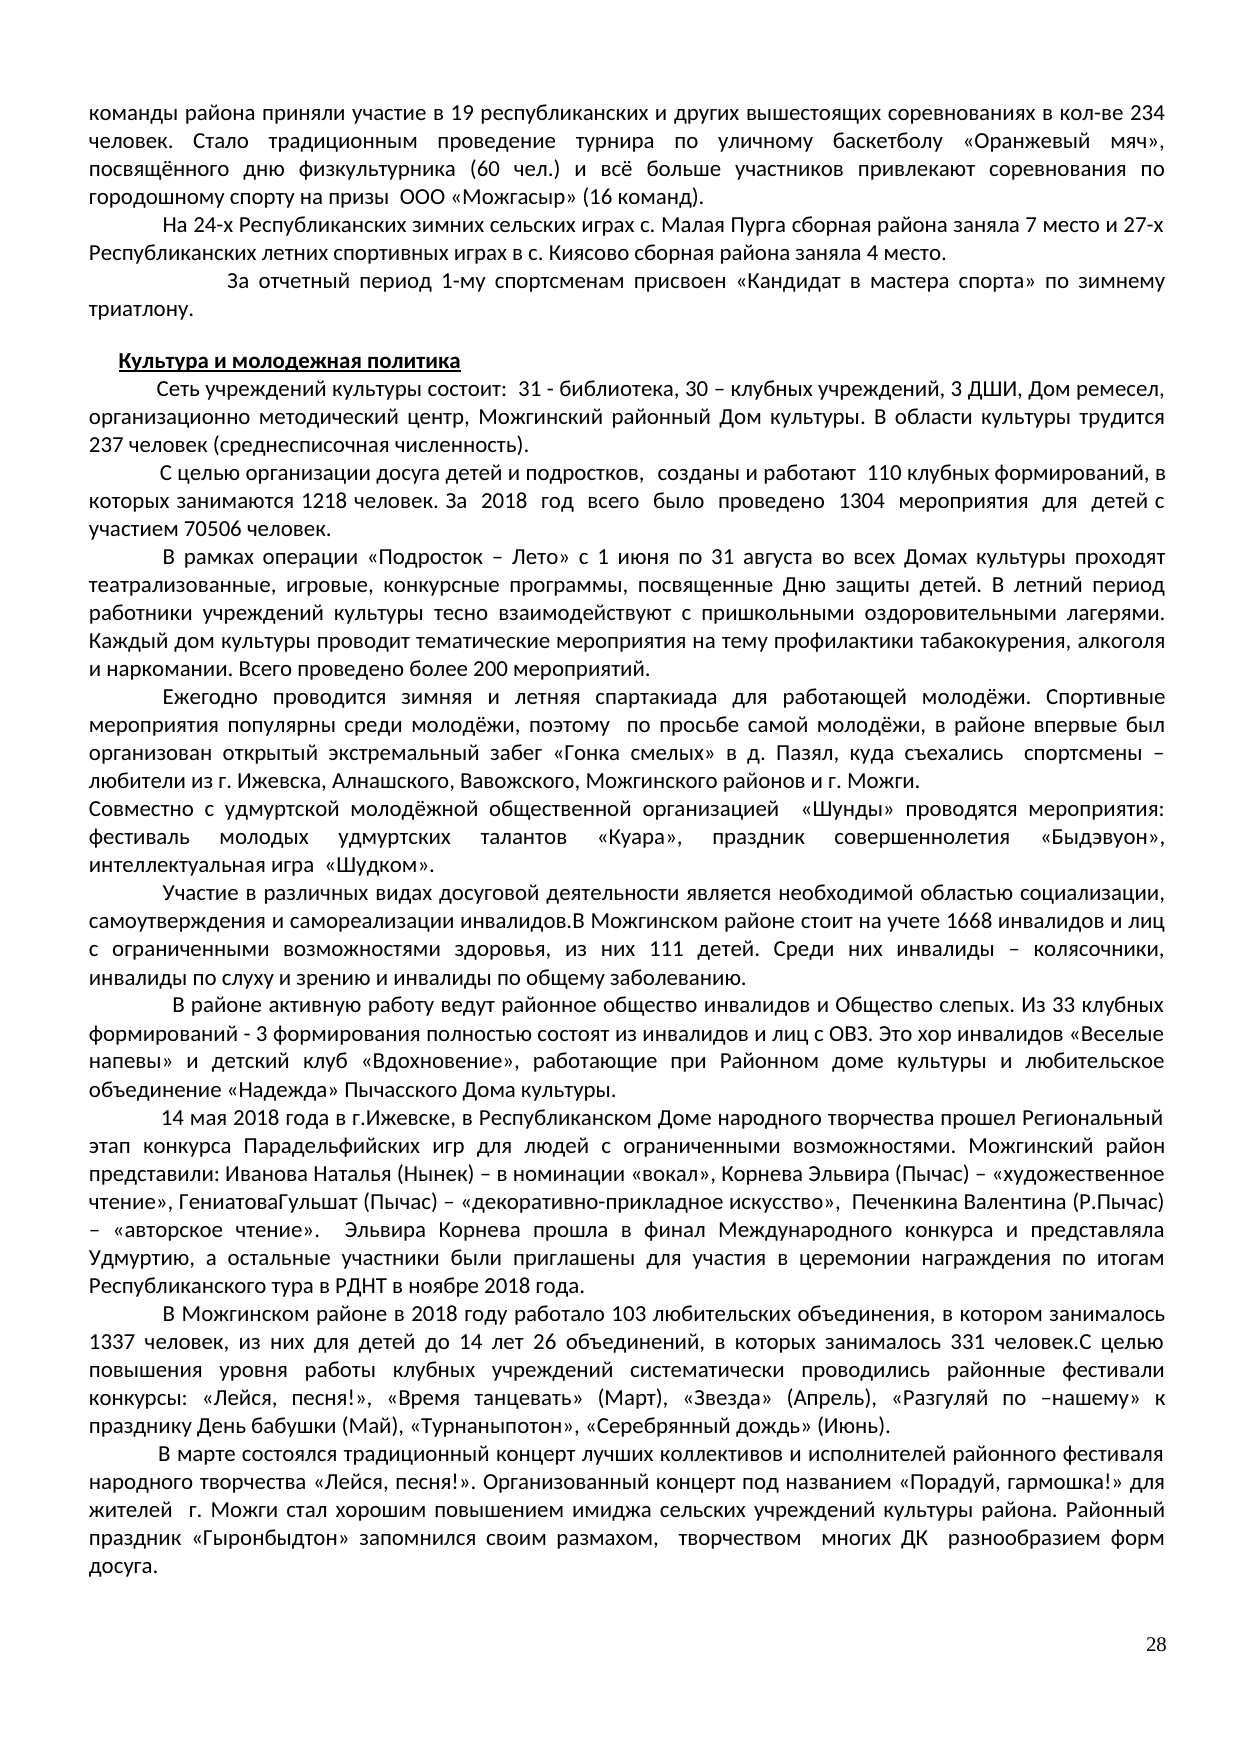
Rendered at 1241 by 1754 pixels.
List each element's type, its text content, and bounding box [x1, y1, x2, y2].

text Участие в различных видах досуговой деятельности является необходимой областью социализации, самоутверждения и самореализации инвалидов.В Можгинском районе стоит на учете 1668 инвалидов и лиц с ограниченными возможностями здоровья, из них 111 детей. Среди них инвалиды – колясочники, инвалиды по слуху и зрению и инвалиды по общему заболеванию. [89, 878, 1167, 991]
text За отчетный период 1-му спортсменам присвоен «Кандидат в мастера спорта» по зимнему триатлону. [89, 266, 1167, 322]
text Ежегодно проводится зимняя и летняя спартакиада для работающей молодёжи. Спортивные мероприятия популярны среди молодёжи, поэтому по просьбе самой молодёжи, в районе впервые был организован открытый экстремальный забег «Гонка смелых» в д. Пазял, куда съехались спортсмены – любители из г. Ижевска, Алнашского, Вавожского, Можгинского районов и г. Можги. [89, 682, 1167, 794]
text В марте состоялся традиционный концерт лучших коллективов и исполнителей районного фестиваля народного творчества «Лейся, песня!». Организованный концерт под названием «Порадуй, гармошка!» для жителей г. Можги стал хорошим повышением имиджа сельских учреждений культуры района. Районный праздник «Гыронбыдтон» запомнился своим размахом, творчеством многих ДК разнообразием форм досуга. [89, 1439, 1167, 1579]
text Культура и молодежная политика [59, 346, 1167, 374]
text Совместно с удмуртской молодёжной общественной организацией «Шунды» проводятся мероприятия: фестиваль молодых удмуртских талантов «Куара», праздник совершеннолетия «Быдэвуон», интеллектуальная игра «Шудком». [89, 794, 1167, 878]
text С целью организации досуга детей и подростков, созданы и работают 110 клубных формирований, в которых занимаются 1218 человек. За 2018 год всего было проведено 1304 мероприятия для детей с участием 70506 человек. [89, 458, 1167, 542]
text В районе активную работу ведут районное общество инвалидов и Общество слепых. Из 33 клубных формирований - 3 формирования полностью состоят из инвалидов и лиц с ОВЗ. Это хор инвалидов «Веселые напевы» и детский клуб «Вдохновение», работающие при Районном доме культуры и любительское объединение «Надежда» Пычасского Дома культуры. [89, 991, 1167, 1103]
text На 24-х Республиканских зимних сельских играх с. Малая Пурга сборная района заняла 7 место и 27-х Республиканских летних спортивных играх в с. Киясово сборная района заняла 4 место. [89, 210, 1167, 266]
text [89, 98, 1167, 210]
text В Можгинском районе в 2018 году работало 103 любительских объединения, в котором занималось 1337 человек, из них для детей до 14 лет 26 объединений, в которых занималось 331 человек.С целью повышения уровня работы клубных учреждений систематически проводились районные фестивали конкурсы: «Лейся, песня!», «Время танцевать» (Март), «Звезда» (Апрель), «Разгуляй по –нашему» к празднику День бабушки (Май), «Турнаныпотон», «Серебрянный дождь» (Июнь). [89, 1299, 1167, 1439]
text 14 мая 2018 года в г.Ижевске, в Республиканском Доме народного творчества прошел Региональный этап конкурса Парадельфийских игр для людей с ограниченными возможностями. Можгинский район представили: Иванова Наталья (Нынек) – в номинации «вокал», Корнева Эльвира (Пычас) – «художественное чтение», ГениатоваГульшат (Пычас) – «декоративно-прикладное искусство», Печенкина Валентина (Р.Пычас) – «авторское чтение». Эльвира Корнева прошла в финал Международного конкурса и представляла Удмуртию, а остальные участники были приглашены для участия в церемонии награждения по итогам Республиканского тура в РДНТ в ноябре 2018 года. [89, 1103, 1167, 1299]
text В рамках операции «Подросток – Лето» с 1 июня по 31 августа во всех Домах культуры проходят театрализованные, игровые, конкурсные программы, посвященные Дню защиты детей. В летний период работники учреждений культуры тесно взаимодействуют с пришкольными оздоровительными лагерями. Каждый дом культуры проводит тематические мероприятия на тему профилактики табакокурения, алкоголя и наркомании. Всего проведено более 200 мероприятий. [89, 542, 1167, 682]
text Сеть учреждений культуры состоит: 31 - библиотека, 30 – клубных учреждений, 3 ДШИ, Дом ремесел, организационно методический центр, Можгинский районный Дом культуры. В области культуры трудится 237 человек (среднесписочная численность). [89, 374, 1167, 458]
